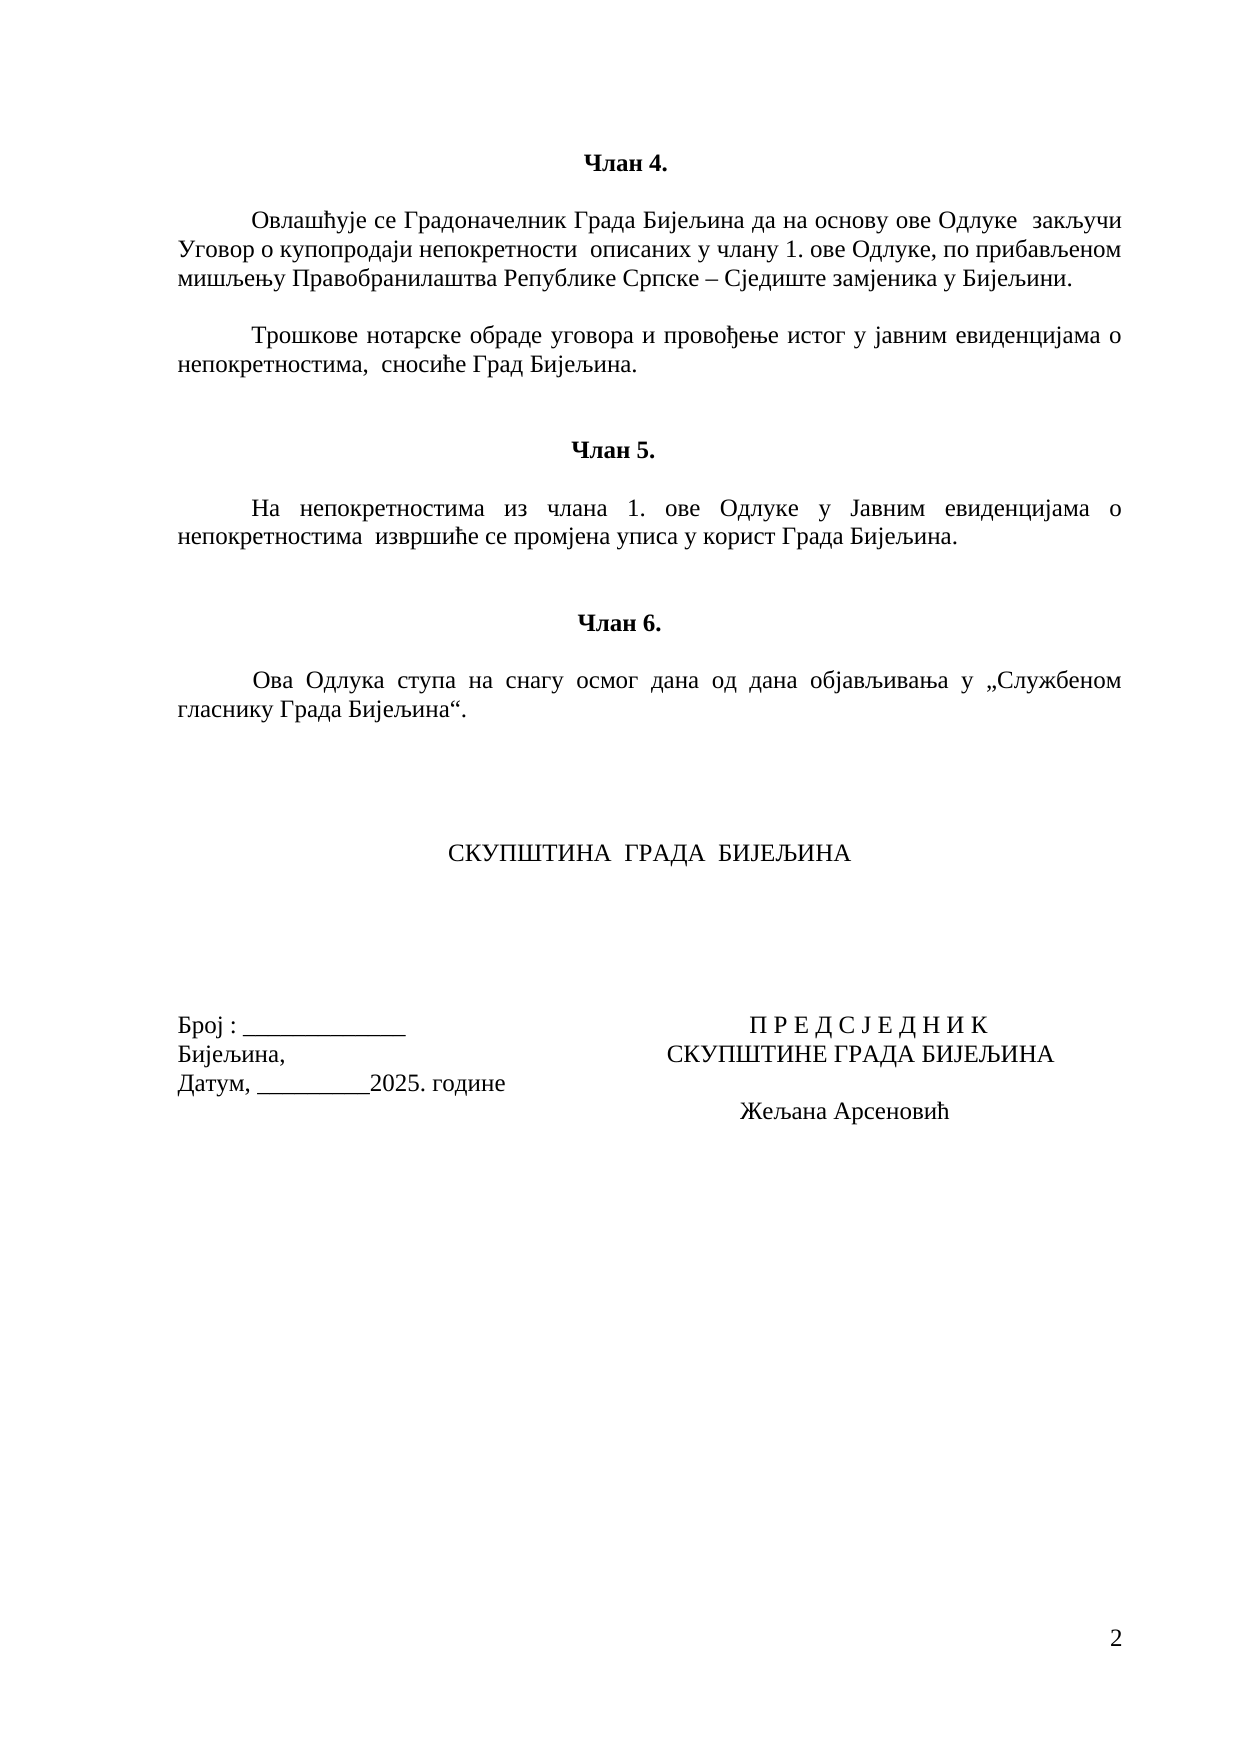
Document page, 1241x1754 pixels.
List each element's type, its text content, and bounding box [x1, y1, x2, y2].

text На непокретностима из члана 1. ове Одлуке у Јавним евиденцијама о непокретностима извршиће се промјена уписа у корист Града Бијељина. [177, 493, 1122, 550]
text Члан 5. [177, 435, 1122, 464]
text Овлашћује се Градоначелник Града Бијељина да на основу ове Одлуке закључи Уговор о купопродаји непокретности описаних у члану 1. ове Одлуке, по прибављеном мишљењу Правобранилаштва Републике Српске – Сједиште замјеника у Бијељини. [177, 205, 1122, 291]
text Жељана Арсеновић [177, 1096, 1122, 1125]
text Члан 6. [177, 608, 1122, 636]
text Ова Одлука ступа на снагу осмог дана од дана објављивања у „Службеном гласнику Града Бијељина“. [177, 665, 1122, 723]
text Датум, _________2025. године [177, 1068, 1122, 1096]
text Бијељина, СКУПШТИНЕ ГРАДА БИЈЕЉИНА [177, 1039, 1122, 1068]
text Члан 4. [177, 148, 1122, 176]
text Број : _____________ П Р Е Д С Ј Е Д Н И К [177, 1010, 1122, 1039]
text СКУПШТИНА ГРАДА БИЈЕЉИНА [177, 838, 1122, 866]
text Трошкове нотарске обраде уговора и провођење истог у јавним евиденцијама о непокретностима, сносиће Град Бијељина. [177, 320, 1122, 378]
